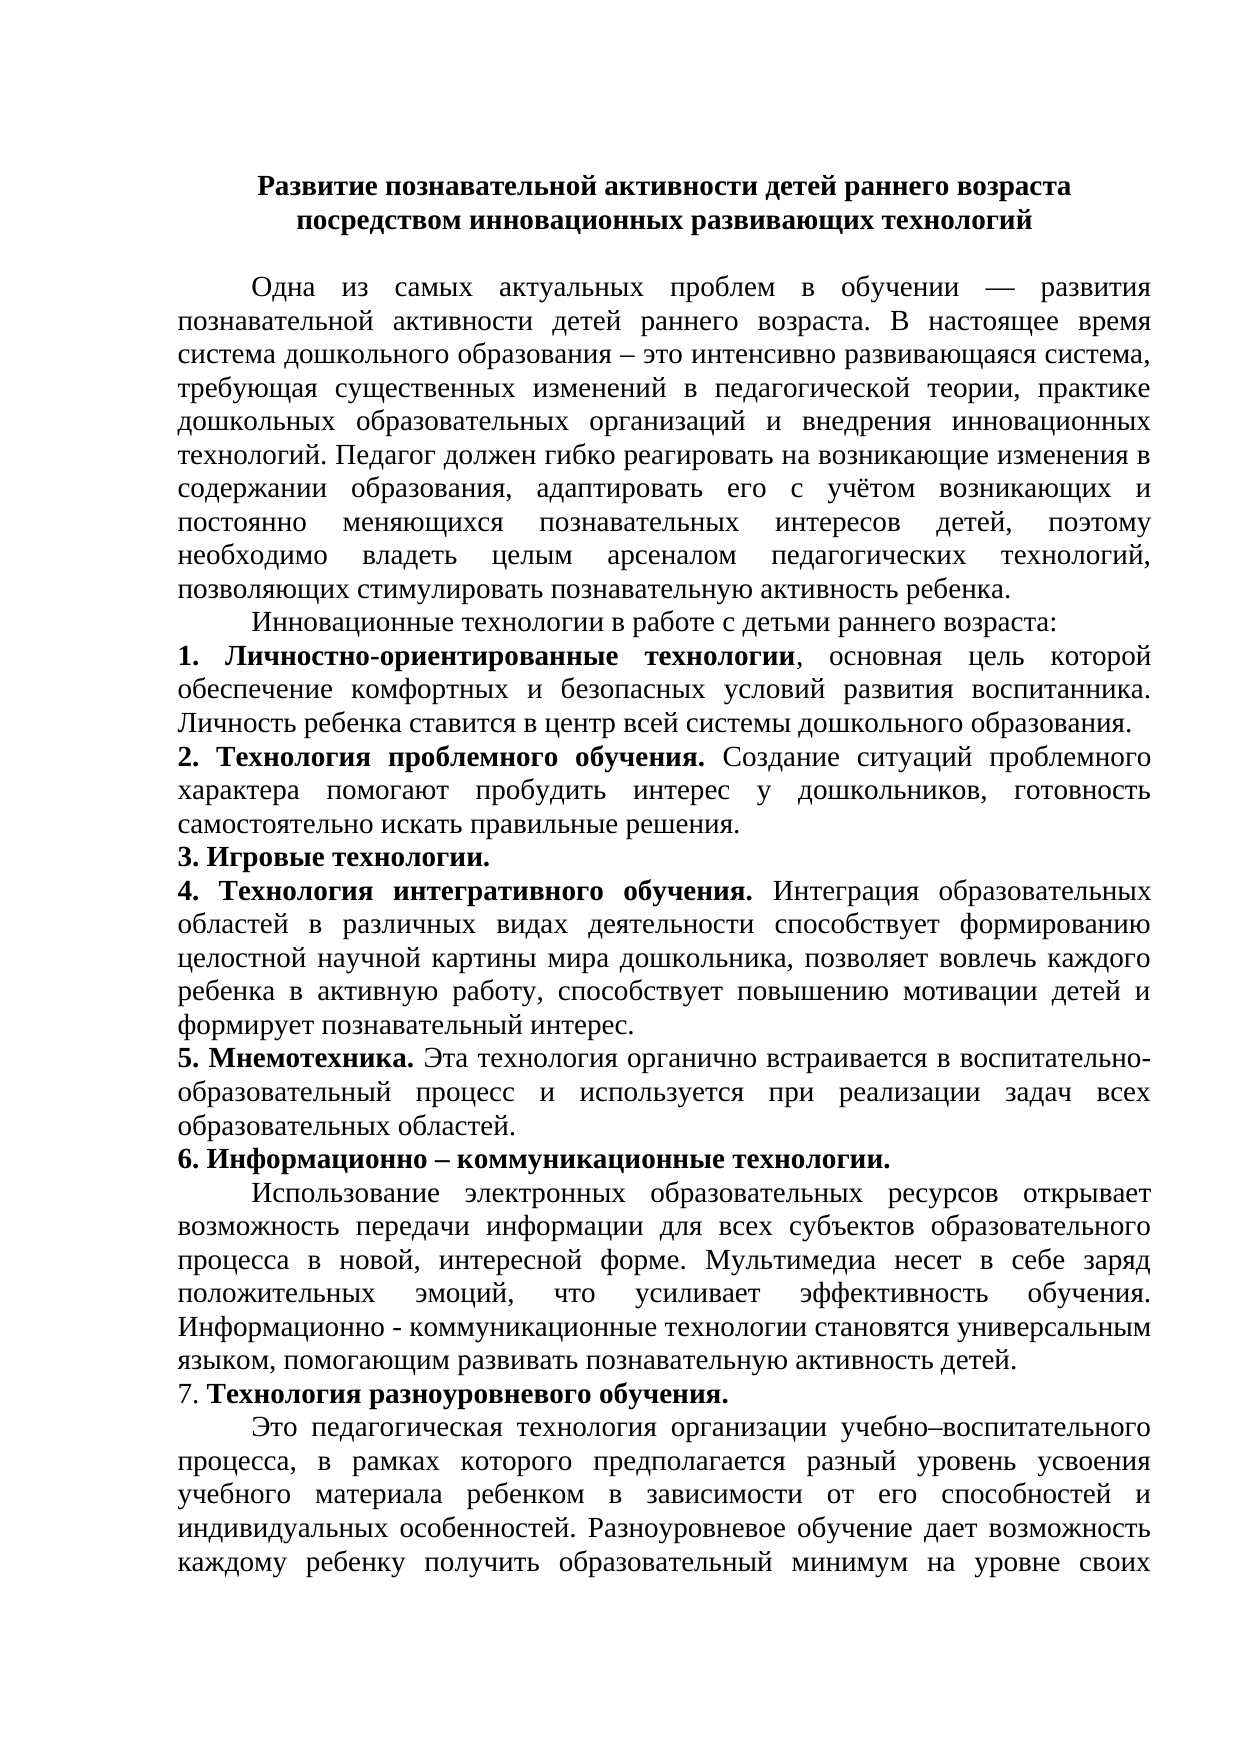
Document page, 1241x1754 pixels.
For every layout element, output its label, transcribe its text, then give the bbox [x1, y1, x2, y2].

text 1. Личностно-ориентированные технологии, основная цель которой обеспечение комфортных и безопасных условий развития воспитанника. Личность ребенка ставится в центр всей системы дошкольного образования. [177, 638, 1152, 739]
text 4. Технология интегративного обучения. Интеграция образовательных областей в различных видах деятельности способствует формированию целостной научной картины мира дошкольника, позволяет вовлечь каждого ребенка в активную работу, способствует повышению мотивации детей и формирует познавательный интерес. [177, 873, 1152, 1041]
text 3. Игровые технологии. [177, 839, 1152, 873]
text 6. Информационно – коммуникационные технологии. [177, 1141, 1152, 1175]
text 7. Технология разноуровневого обучения. [177, 1376, 1152, 1409]
text Использование электронных образовательных ресурсов открывает возможность передачи информации для всех субъектов образовательного процесса в новой, интересной форме. Мультимедиа несет в себе заряд положительных эмоций, что усиливает эффективность обучения. Информационно - коммуникационные технологии становятся универсальным языком, помогающим развивать познавательную активность детей. [177, 1175, 1152, 1376]
text Развитие познавательной активности детей раннего возраста посредством инновационных развивающих технологий [177, 168, 1152, 236]
text Одна из самых актуальных проблем в обучении — развития познавательной активности детей раннего возраста. В настоящее время система дошкольного образования – это интенсивно развивающаяся система, требующая существенных изменений в педагогической теории, практике дошкольных образовательных организаций и внедрения инновационных технологий. Педагог должен гибко реагировать на возникающие изменения в содержании образования, адаптировать его с учётом возникающих и постоянно меняющихся познавательных интересов детей, поэтому необходимо владеть целым арсеналом педагогических технологий, позволяющих стимулировать познавательную активность ребенка. [177, 269, 1152, 604]
text 5. Мнемотехника. Эта технология органично встраивается в воспитательно-образовательный процесс и используется при реализации задач всех образовательных областей. [177, 1041, 1152, 1141]
text 2. Технология проблемного обучения. Создание ситуаций проблемного характера помогают пробудить интерес у дошкольников, готовность самостоятельно искать правильные решения. [177, 739, 1152, 839]
text Инновационные технологии в работе с детьми раннего возраста: [177, 604, 1152, 638]
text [177, 1409, 1152, 1577]
